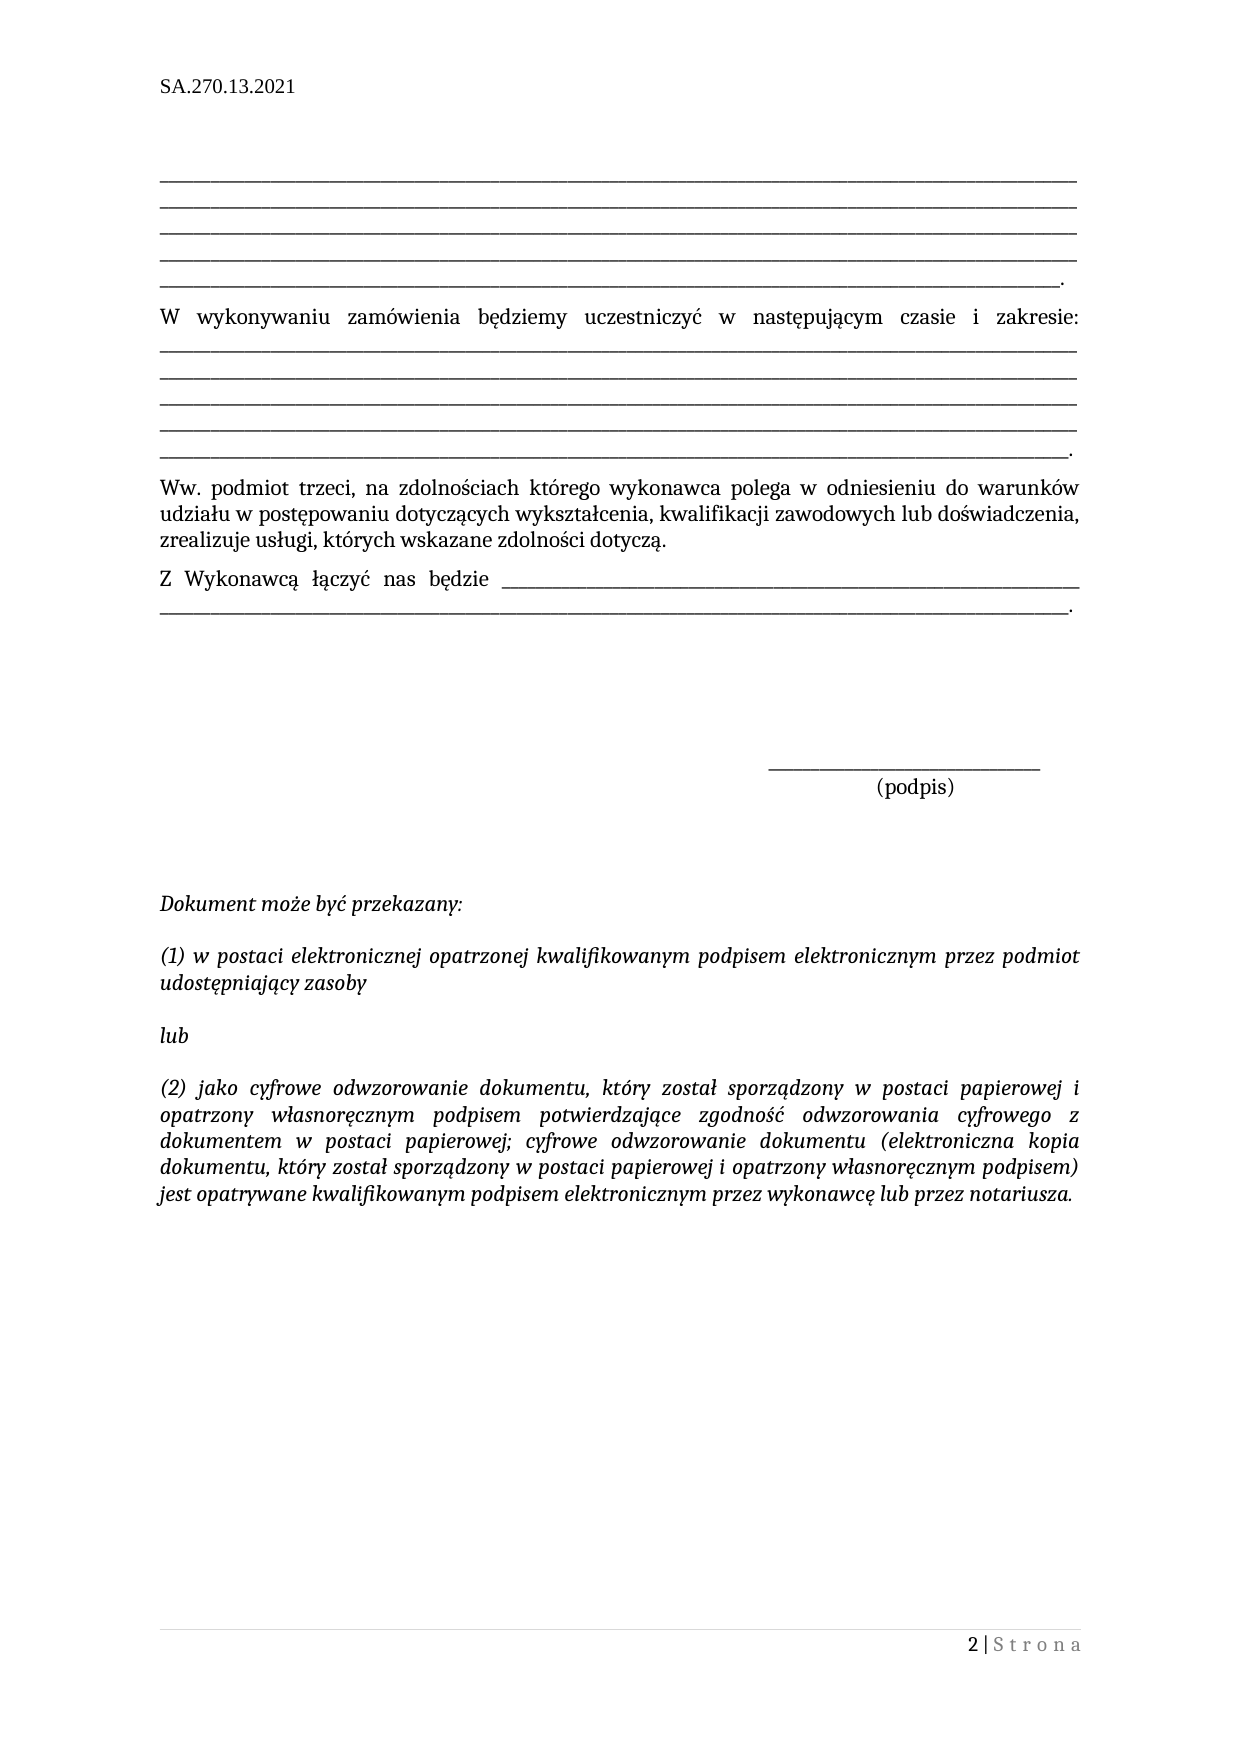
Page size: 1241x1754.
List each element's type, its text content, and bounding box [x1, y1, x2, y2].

text ________________________________ (podpis) [750, 748, 1081, 800]
text Dokument może być przekazany: (1) w postaci elektronicznej opatrzonej kwalifikowanym podpisem elektronicznym przez podmiot udostępniający zasoby lub (2) jako cyfrowe odwzorowanie dokumentu, który został sporządzony w postaci papierowej i opatrzony własnoręcznym podpisem potwierdzające zgodność odwzorowania cyfrowego z dokumentem w postaci papierowej; cyfrowe odwzorowanie dokumentu (elektroniczna kopia dokumentu, który został sporządzony w postaci papierowej i opatrzony własnoręcznym podpisem) jest opatrywane kwalifikowanym podpisem elektronicznym przez wykonawcę lub przez notariusza. [159, 891, 1081, 1207]
text Z Wykonawcą łączyć nas będzie ____________________________________________________________________ ___________________________________________________________________________________________________________. [159, 566, 1081, 619]
text W wykonywaniu zamówienia będziemy uczestniczyć w następującym czasie i zakresie: ___________________________________________________________________________________________________________________________________________________________________________________________________________________________________________________________________________________________________________________________________________________________________________________________________________________________________________________________________________________________________________________________________________________________. [159, 304, 1081, 462]
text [159, 159, 1081, 291]
text Ww. podmiot trzeci, na zdolnościach którego wykonawca polega w odniesieniu do warunków udziału w postępowaniu dotyczących wykształcenia, kwalifikacji zawodowych lub doświadczenia, zrealizuje usługi, których wskazane zdolności dotyczą. [159, 474, 1081, 553]
